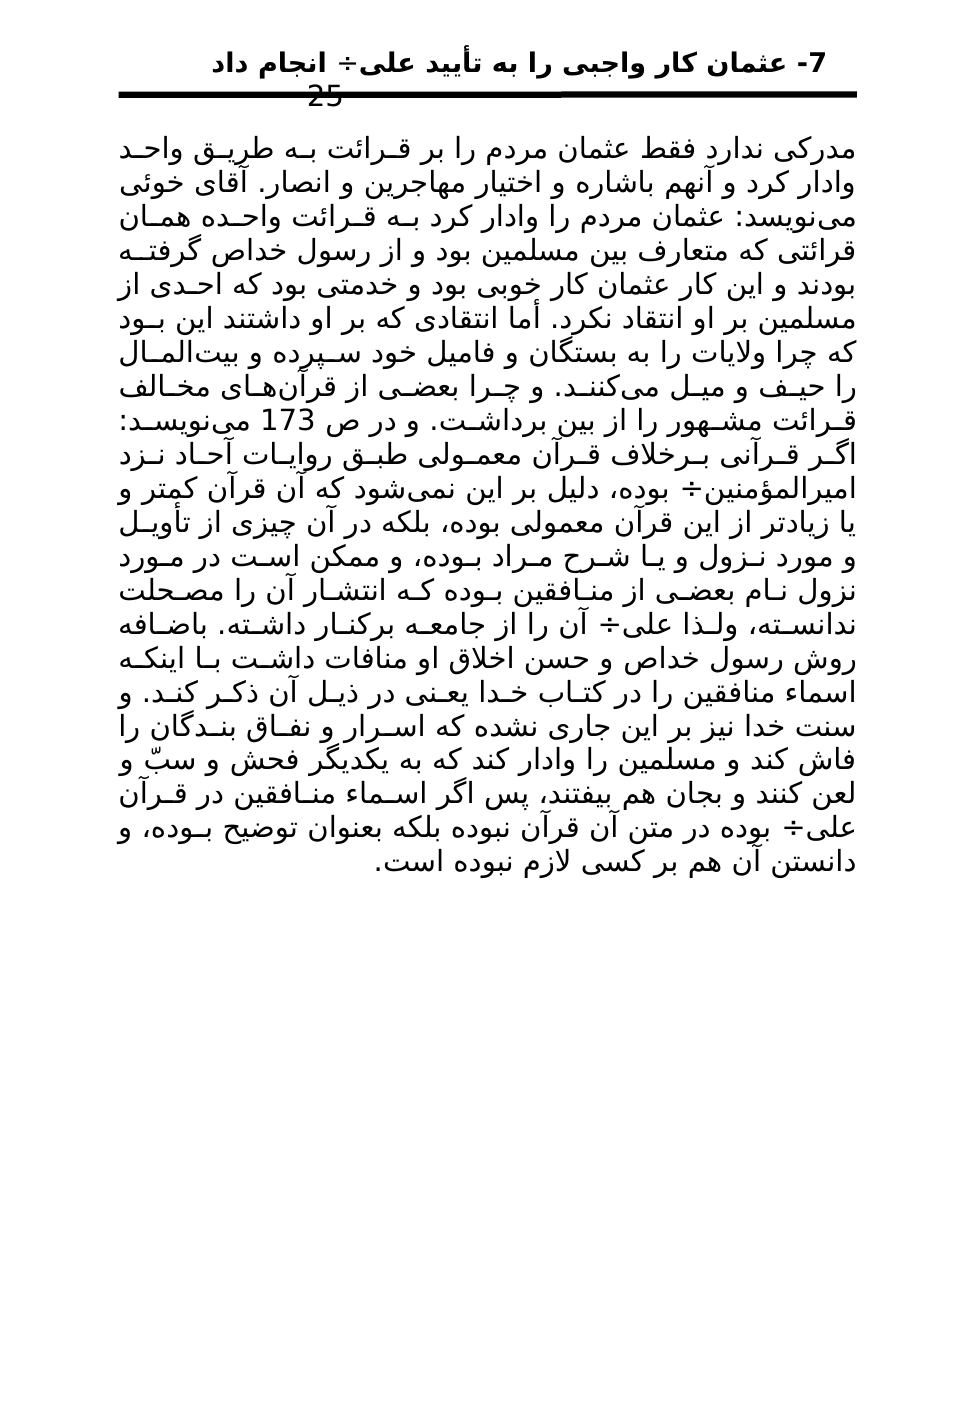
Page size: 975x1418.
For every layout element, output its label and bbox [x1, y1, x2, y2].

text [118, 132, 857, 879]
